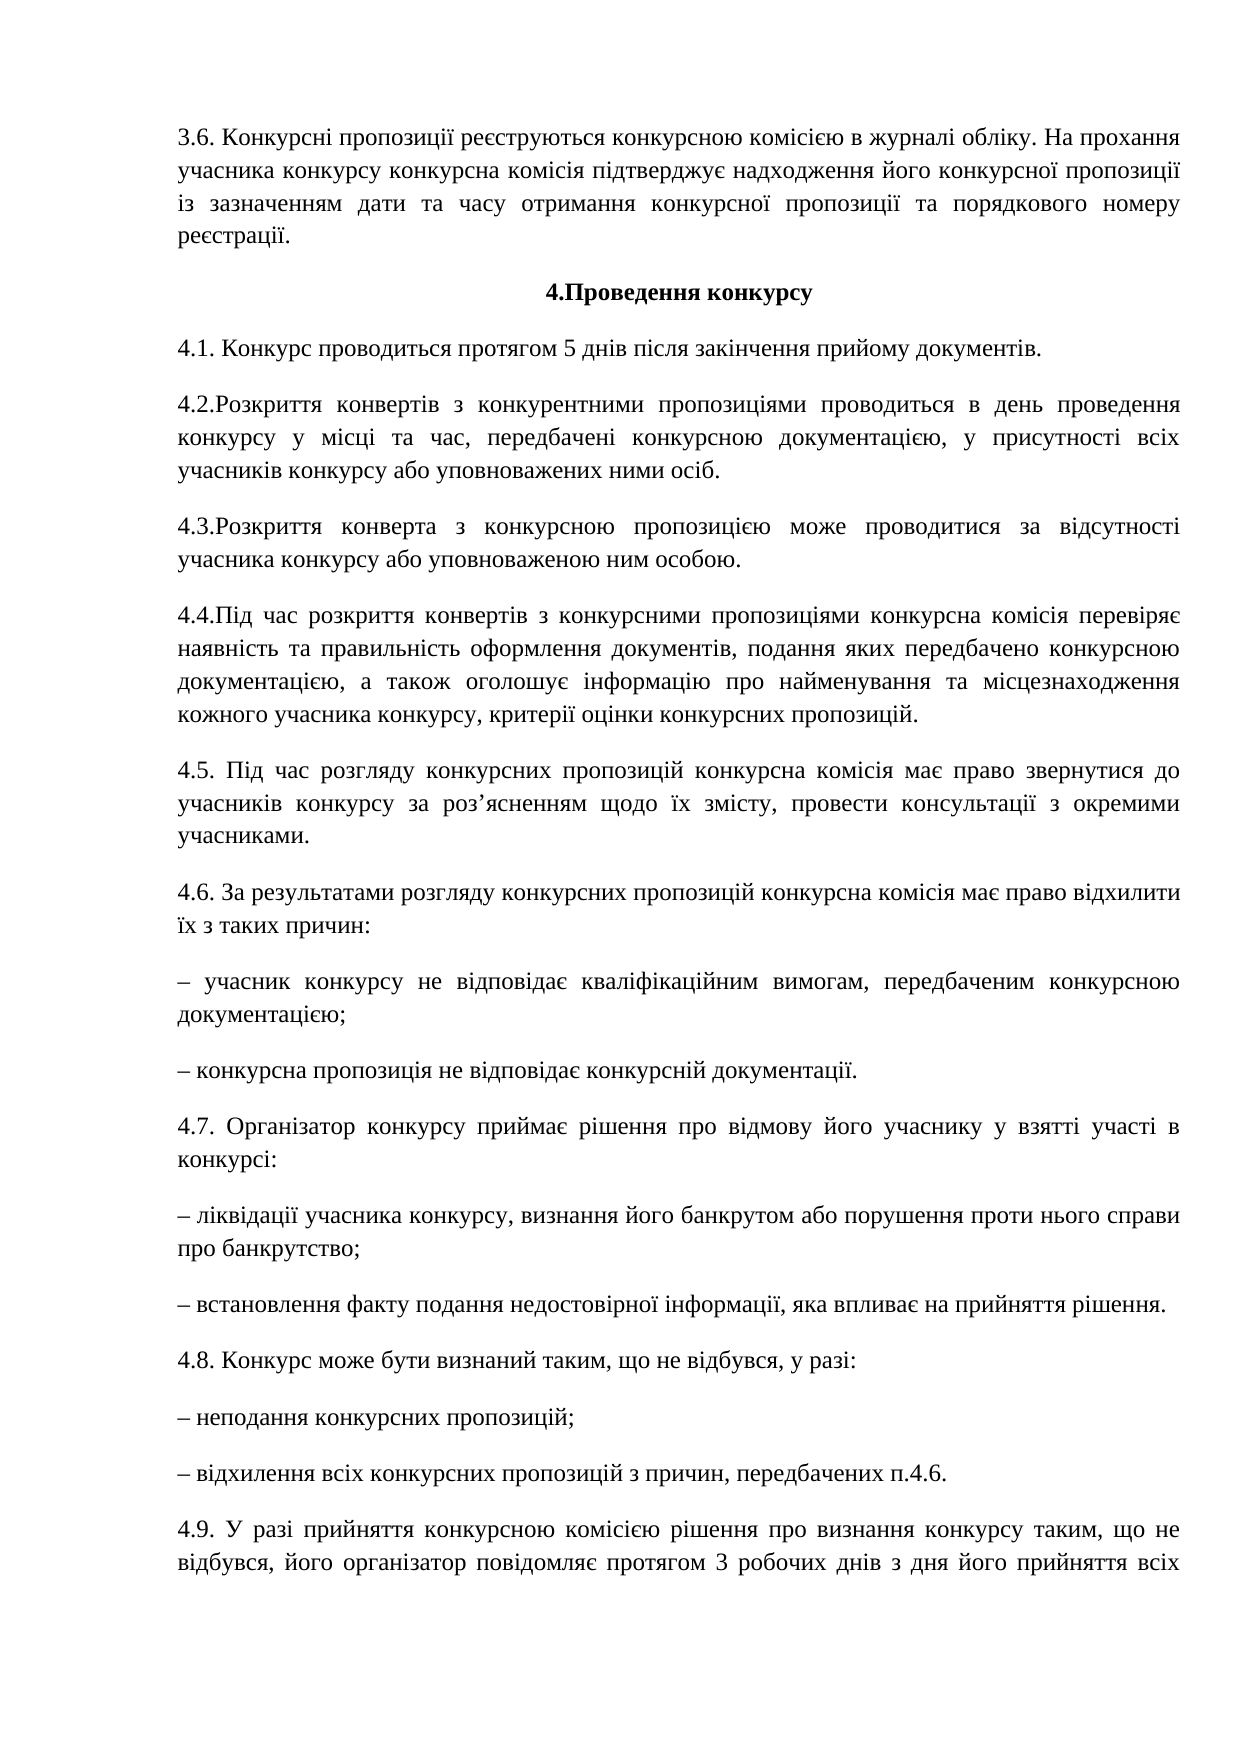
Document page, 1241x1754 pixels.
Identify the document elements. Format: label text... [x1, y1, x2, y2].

text 4.1. Конкурс проводиться протягом 5 днів після закінчення прийому документів. [177, 329, 1181, 362]
text – встановлення факту подання недостовірної інформації, яка впливає на прийняття рішення. [177, 1285, 1181, 1318]
text 4.4.Під час розкриття конвертів з конкурсними пропозиціями конкурсна комісія перевіряє наявність та правильність оформлення документів, подання яких передбачено конкурсною документацією, а також оголошує інформацію про найменування та місцезнаходження кожного учасника конкурсу, критерії оцінки конкурсних пропозицій. [177, 596, 1181, 727]
text 4.3.Розкриття конверта з конкурсною пропозицією може проводитися за відсутності учасника конкурсу або уповноваженою ним особою. [177, 507, 1181, 573]
text 3.6. Конкурсні пропозиції реєструються конкурсною комісією в журналі обліку. На прохання учасника конкурсу конкурсна комісія підтверджує надходження його конкурсної пропозиції із зазначенням дати та часу отримання конкурсної пропозиції та порядкового номеру реєстрації. [177, 118, 1181, 249]
text 4.6. За результатами розгляду конкурсних пропозицій конкурсна комісія має право відхилити їх з таких причин: [177, 873, 1181, 938]
text – учасник конкурсу не відповідає кваліфікаційним вимогам, передбаченим конкурсною документацією; [177, 962, 1181, 1027]
text – ліквідації учасника конкурсу, визнання його банкрутом або порушення проти нього справи про банкрутство; [177, 1196, 1181, 1262]
text 4.5. Під час розгляду конкурсних пропозицій конкурсна комісія має право звернутися до учасників конкурсу за роз’ясненням щодо їх змісту, провести консультації з окремими учасниками. [177, 751, 1181, 849]
text – відхилення всіх конкурсних пропозицій з причин, передбачених п.4.6. [177, 1454, 1181, 1487]
text 4.7. Організатор конкурсу приймає рішення про відмову його учаснику у взятті участі в конкурсі: [177, 1107, 1181, 1173]
text 4.8. Конкурс може бути визнаний таким, що не відбувся, у разі: [177, 1342, 1181, 1374]
text – неподання конкурсних пропозицій; [177, 1398, 1181, 1431]
text 4.Проведення конкурсу [177, 273, 1181, 306]
text – конкурсна пропозиція не відповідає конкурсній документації. [177, 1051, 1181, 1084]
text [177, 1510, 1181, 1576]
text 4.2.Розкриття конвертів з конкурентними пропозиціями проводиться в день проведення конкурсу у місці та час, передбачені конкурсною документацією, у присутності всіх учасників конкурсу або уповноважених ними осіб. [177, 385, 1181, 484]
